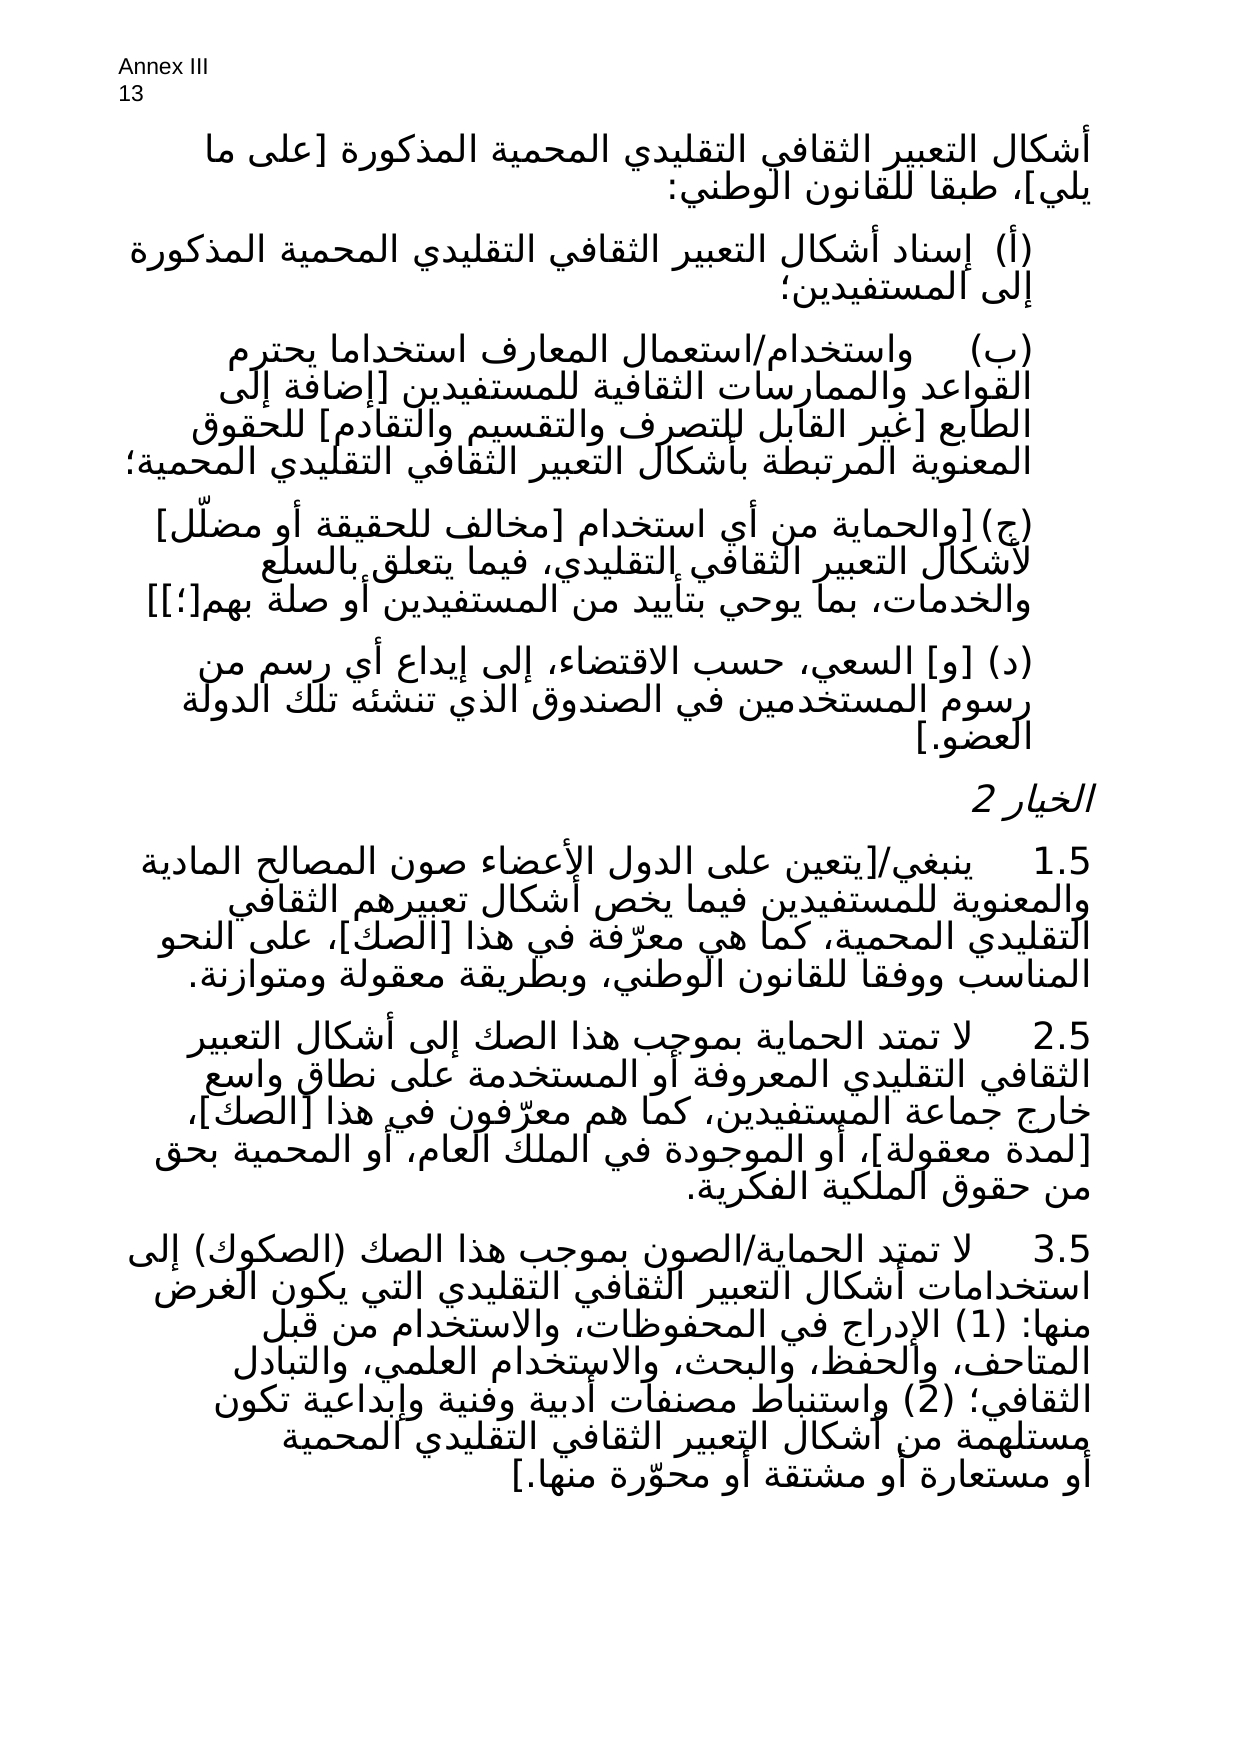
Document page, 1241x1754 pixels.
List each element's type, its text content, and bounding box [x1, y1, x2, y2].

text (ب) واستخدام/استعمال المعارف استخداما يحترم القواعد والممارسات الثقافية للمستفيدين [إضافة إلى الطابع [غير القابل للتصرف والتقسيم والتقادم] للحقوق المعنوية المرتبطة بأشكال التعبير الثقافي التقليدي المحمية؛ [118, 332, 1033, 482]
text 3.5 لا تمتد الحماية/الصون بموجب هذا الصك (الصكوك) إلى استخدامات أشكال التعبير الثقافي التقليدي التي يكون الغرض منها: (1) الإدراج في المحفوظات، والاستخدام من قبل المتاحف، والحفظ، والبحث، والاستخدام العلمي، والتبادل الثقافي؛ (2) واستنباط مصنفات أدبية وفنية وإبداعية تكون مستلهمة من أشكال التعبير الثقافي التقليدي المحمية أو مستعارة أو مشتقة أو محوّرة منها.] [118, 1232, 1092, 1495]
text (أ) إسناد أشكال التعبير الثقافي التقليدي المحمية المذكورة إلى المستفيدين؛ [118, 232, 1033, 307]
text 2.5 لا تمتد الحماية بموجب هذا الصك إلى أشكال التعبير الثقافي التقليدي المعروفة أو المستخدمة على نطاق واسع خارج جماعة المستفيدين، كما هم معرّفون في هذا [الصك]، [لمدة معقولة]، أو الموجودة في الملك العام، أو المحمية بحق من حقوق الملكية الفكرية. [118, 1020, 1092, 1207]
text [118, 132, 1092, 207]
text الخيار 2 [118, 782, 1092, 820]
text (ج) [والحماية من أي استخدام [مخالف للحقيقة أو مضلّل] لأشكال التعبير الثقافي التقليدي، فيما يتعلق بالسلع والخدمات، بما يوحي بتأييد من المستفيدين أو صلة بهم[؛]] [118, 507, 1033, 620]
text 1.5 ينبغي/[يتعين على الدول الأعضاء صون المصالح المادية والمعنوية للمستفيدين فيما يخص أشكال تعبيرهم الثقافي التقليدي المحمية، كما هي معرّفة في هذا [الصك]، على النحو المناسب ووفقا للقانون الوطني، وبطريقة معقولة ومتوازنة. [118, 845, 1092, 995]
text (د) [و] السعي، حسب الاقتضاء، إلى إيداع أي رسم من رسوم المستخدمين في الصندوق الذي تنشئه تلك الدولة العضو.] [118, 645, 1033, 757]
